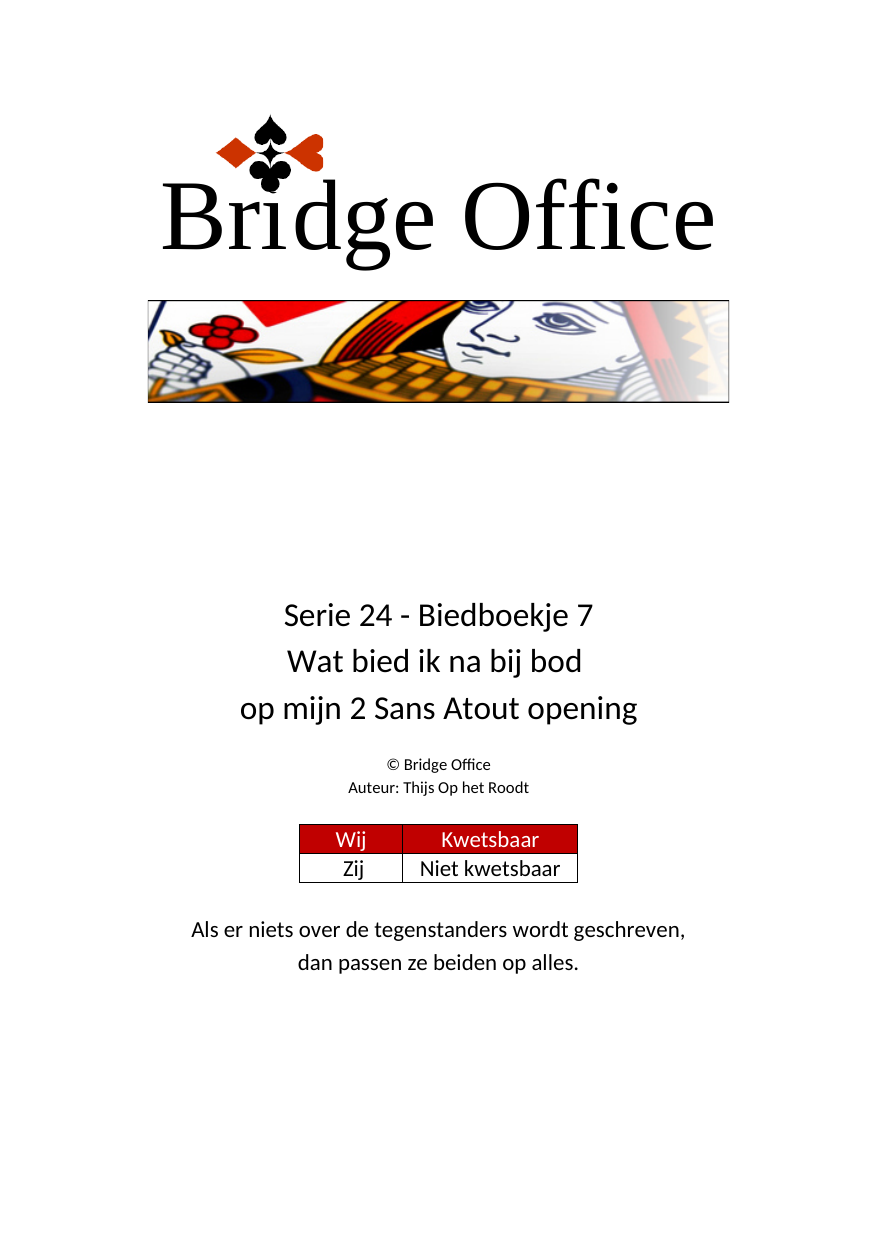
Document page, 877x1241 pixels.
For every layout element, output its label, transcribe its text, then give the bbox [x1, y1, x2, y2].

table_header Kwetsbaar [403, 825, 577, 853]
picture [147, 300, 730, 403]
text Als er niets over de tegenstanders wordt geschreven, dan passen ze beiden op alles. [148, 916, 729, 976]
text Serie 24 - Biedboekje 7 [148, 547, 729, 634]
table_header Wij [300, 825, 402, 853]
text Auteur: Thijs Op het Roodt [148, 777, 729, 798]
text Wat bied ik na bij bod op mijn 2 Sans Atout opening © Bridge Office [148, 640, 729, 774]
table_cell Niet kwetsbaar [403, 854, 577, 882]
table_cell Zij [300, 854, 402, 882]
